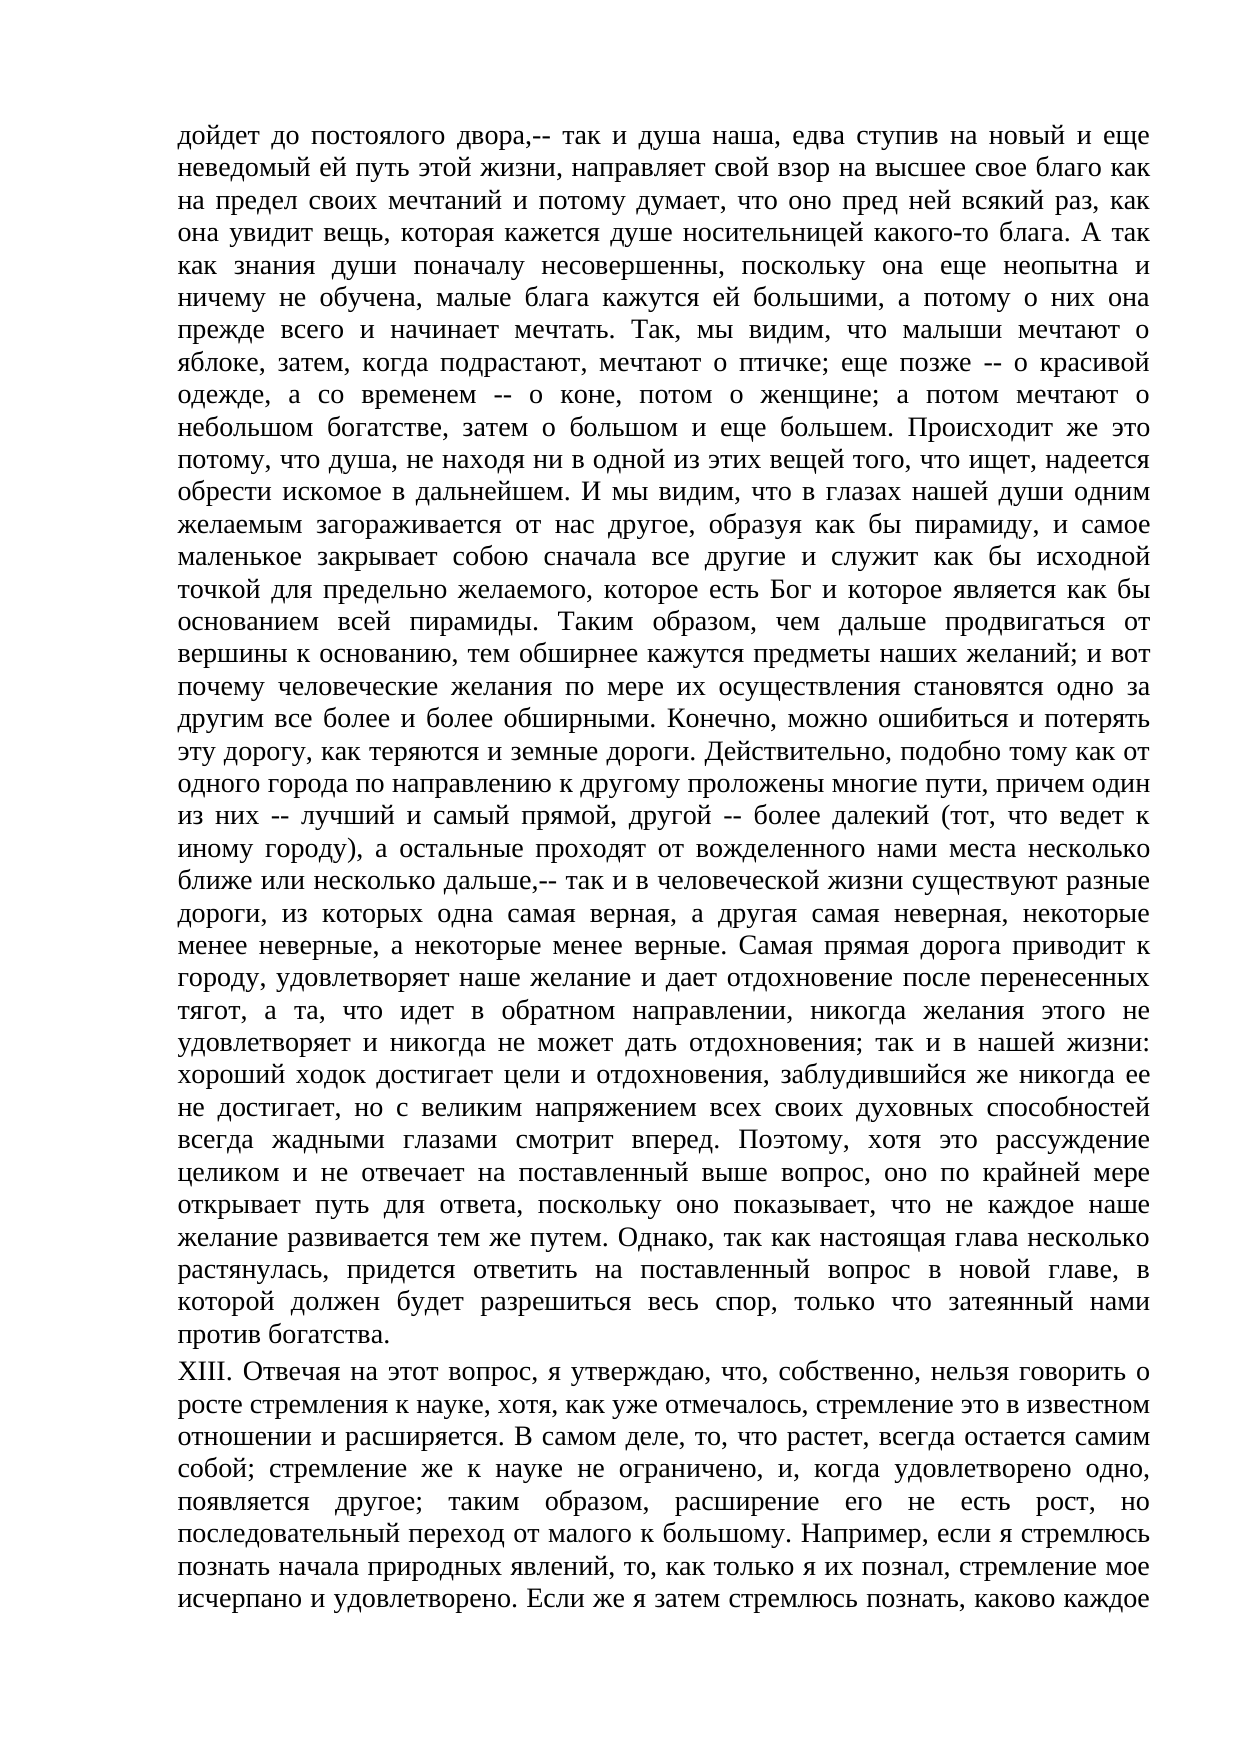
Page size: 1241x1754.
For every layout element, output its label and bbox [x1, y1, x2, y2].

text [177, 118, 1152, 1349]
text [177, 1354, 1152, 1613]
